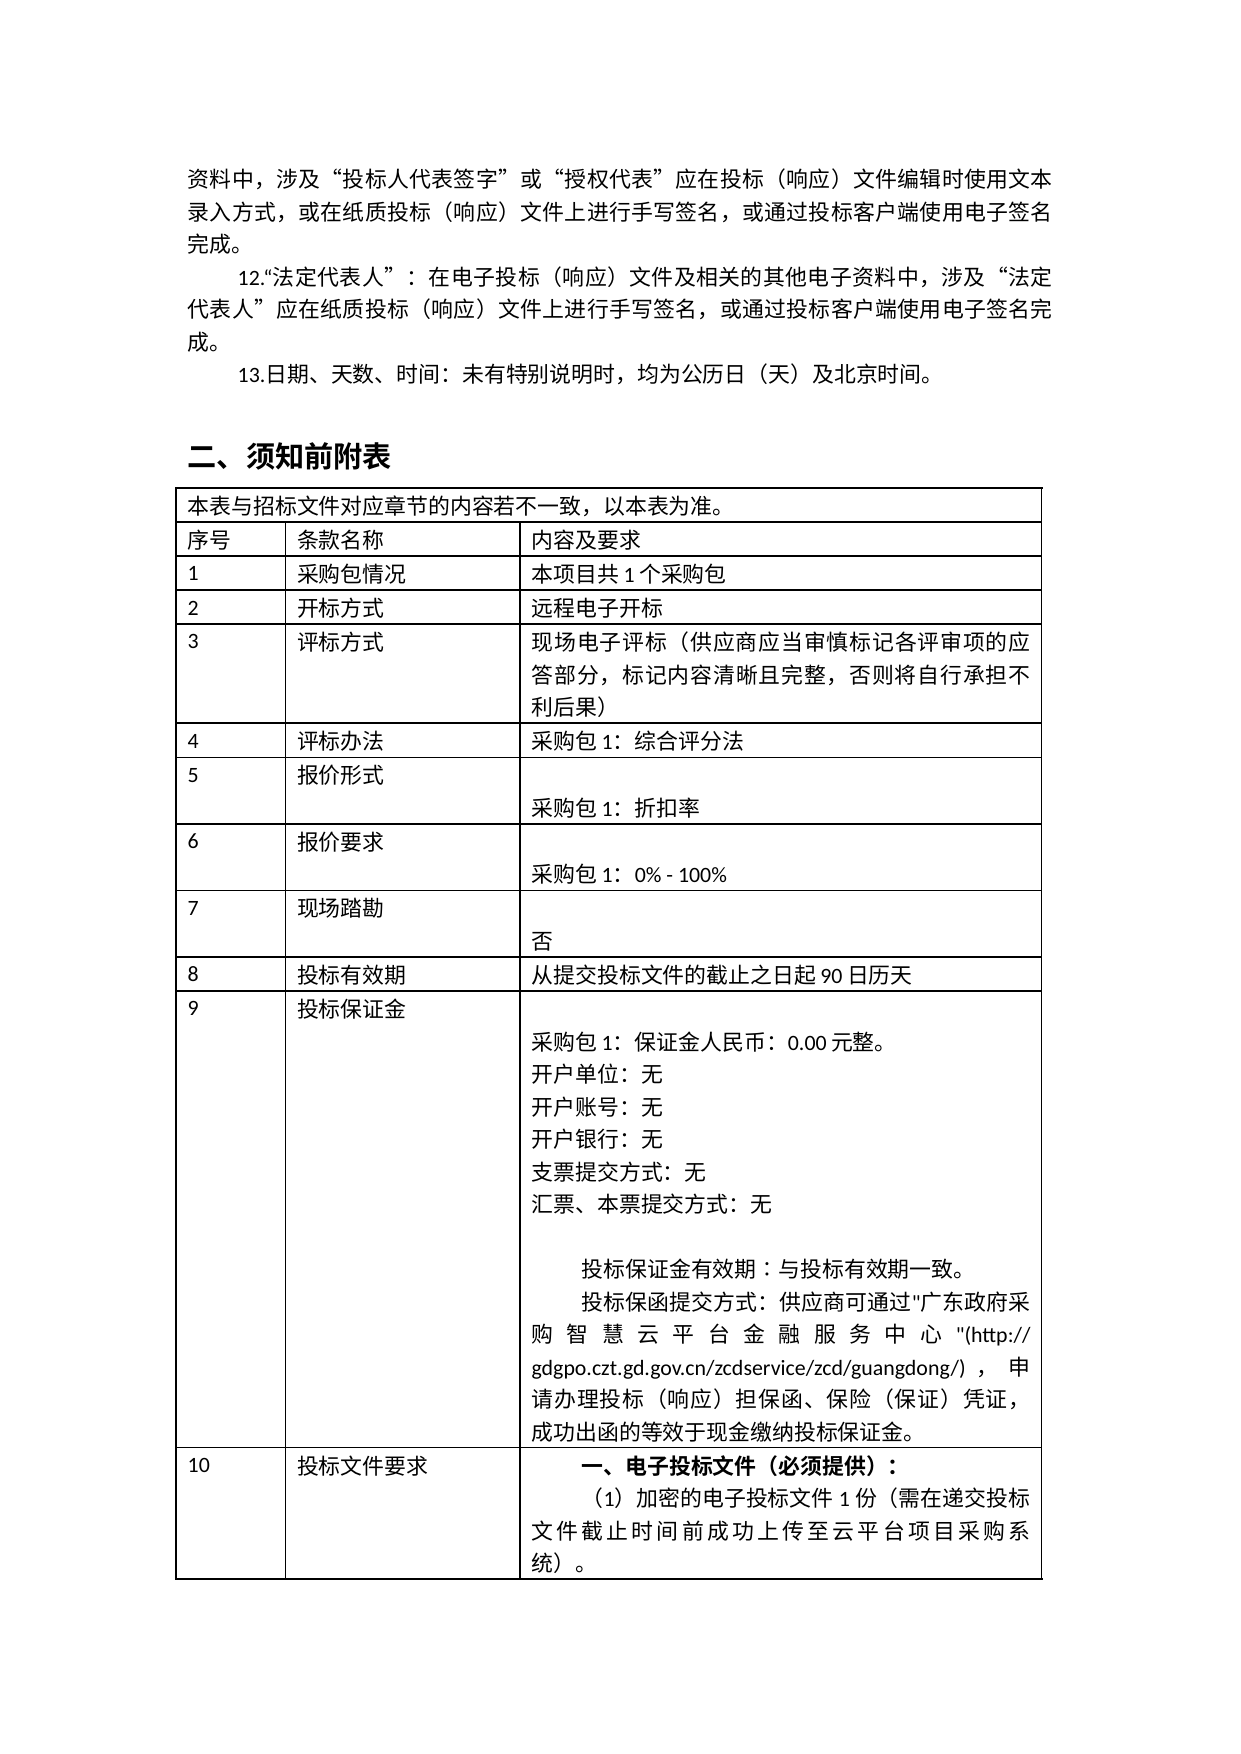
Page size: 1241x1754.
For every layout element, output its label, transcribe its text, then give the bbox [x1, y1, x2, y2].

table_cell 采购包1：折扣率 [521, 758, 1041, 823]
table_header 本表与招标文件对应章节的内容若不一致，以本表为准。 [177, 489, 1041, 521]
table_cell 否 [521, 891, 1041, 956]
table_cell 5 [177, 758, 285, 823]
table_cell 7 [177, 891, 285, 956]
text 13.日期、天数、时间：未有特别说明时，均为公历日（天）及北京时间。 [187, 357, 1053, 389]
table_cell 3 [177, 625, 285, 722]
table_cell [521, 1448, 1041, 1578]
table_cell 从提交投标文件的截止之日起90日历天 [521, 958, 1041, 990]
table_cell 报价形式 [286, 758, 519, 823]
table_cell 采购包1：综合评分法 [521, 724, 1041, 756]
table_cell 开标方式 [286, 591, 519, 623]
table_cell 10 [177, 1448, 285, 1578]
table_cell 投标有效期 [286, 958, 519, 990]
table_cell 序号 [177, 523, 285, 555]
table_cell 8 [177, 958, 285, 990]
table_cell 4 [177, 724, 285, 756]
table_cell 远程电子开标 [521, 591, 1041, 623]
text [187, 162, 1053, 259]
table_cell 内容及要求 [521, 523, 1041, 555]
table_cell 1 [177, 557, 285, 589]
table_cell 现场踏勘 [286, 891, 519, 956]
text 二、须知前附表 [187, 422, 1053, 487]
table_cell 评标办法 [286, 724, 519, 756]
table_cell 采购包情况 [286, 557, 519, 589]
table_cell 2 [177, 591, 285, 623]
table_cell 条款名称 [286, 523, 519, 555]
table_cell 报价要求 [286, 825, 519, 889]
table_cell 投标文件要求 [286, 1448, 519, 1578]
table_cell 6 [177, 825, 285, 889]
table_cell 采购包1：0% - 100% [521, 825, 1041, 889]
text 12.“法定代表人”：在电子投标（响应）文件及相关的其他电子资料中，涉及“法定代表人”应在纸质投标（响应）文件上进行手写签名，或通过投标客户端使用电子签名完成。 [187, 259, 1053, 357]
table_cell 采购包1：保证金人民币：0.00元整。 开户单位：无 开户账号：无 开户银行：无 支票提交方式：无 汇票、本票提交方式：无 投标保证金有效期∶与投标有效期一致。 投标保函提交方式：供应商可通过"广东政府采购智慧云平台金融服务中心"(http://gdgpo.czt.gd.gov.cn/zcdservice/zcd/guangdong/)，申请办理投标（响应）担保函、保险（保证）凭证，成功出函的等效于现金缴纳投标保证金。 [521, 992, 1041, 1447]
table_cell 9 [177, 992, 285, 1447]
table_cell 评标方式 [286, 625, 519, 722]
table_cell 投标保证金 [286, 992, 519, 1447]
table_cell 本项目共1个采购包 [521, 557, 1041, 589]
table_cell 现场电子评标（供应商应当审慎标记各评审项的应答部分，标记内容清晰且完整，否则将自行承担不利后果） [521, 625, 1041, 722]
